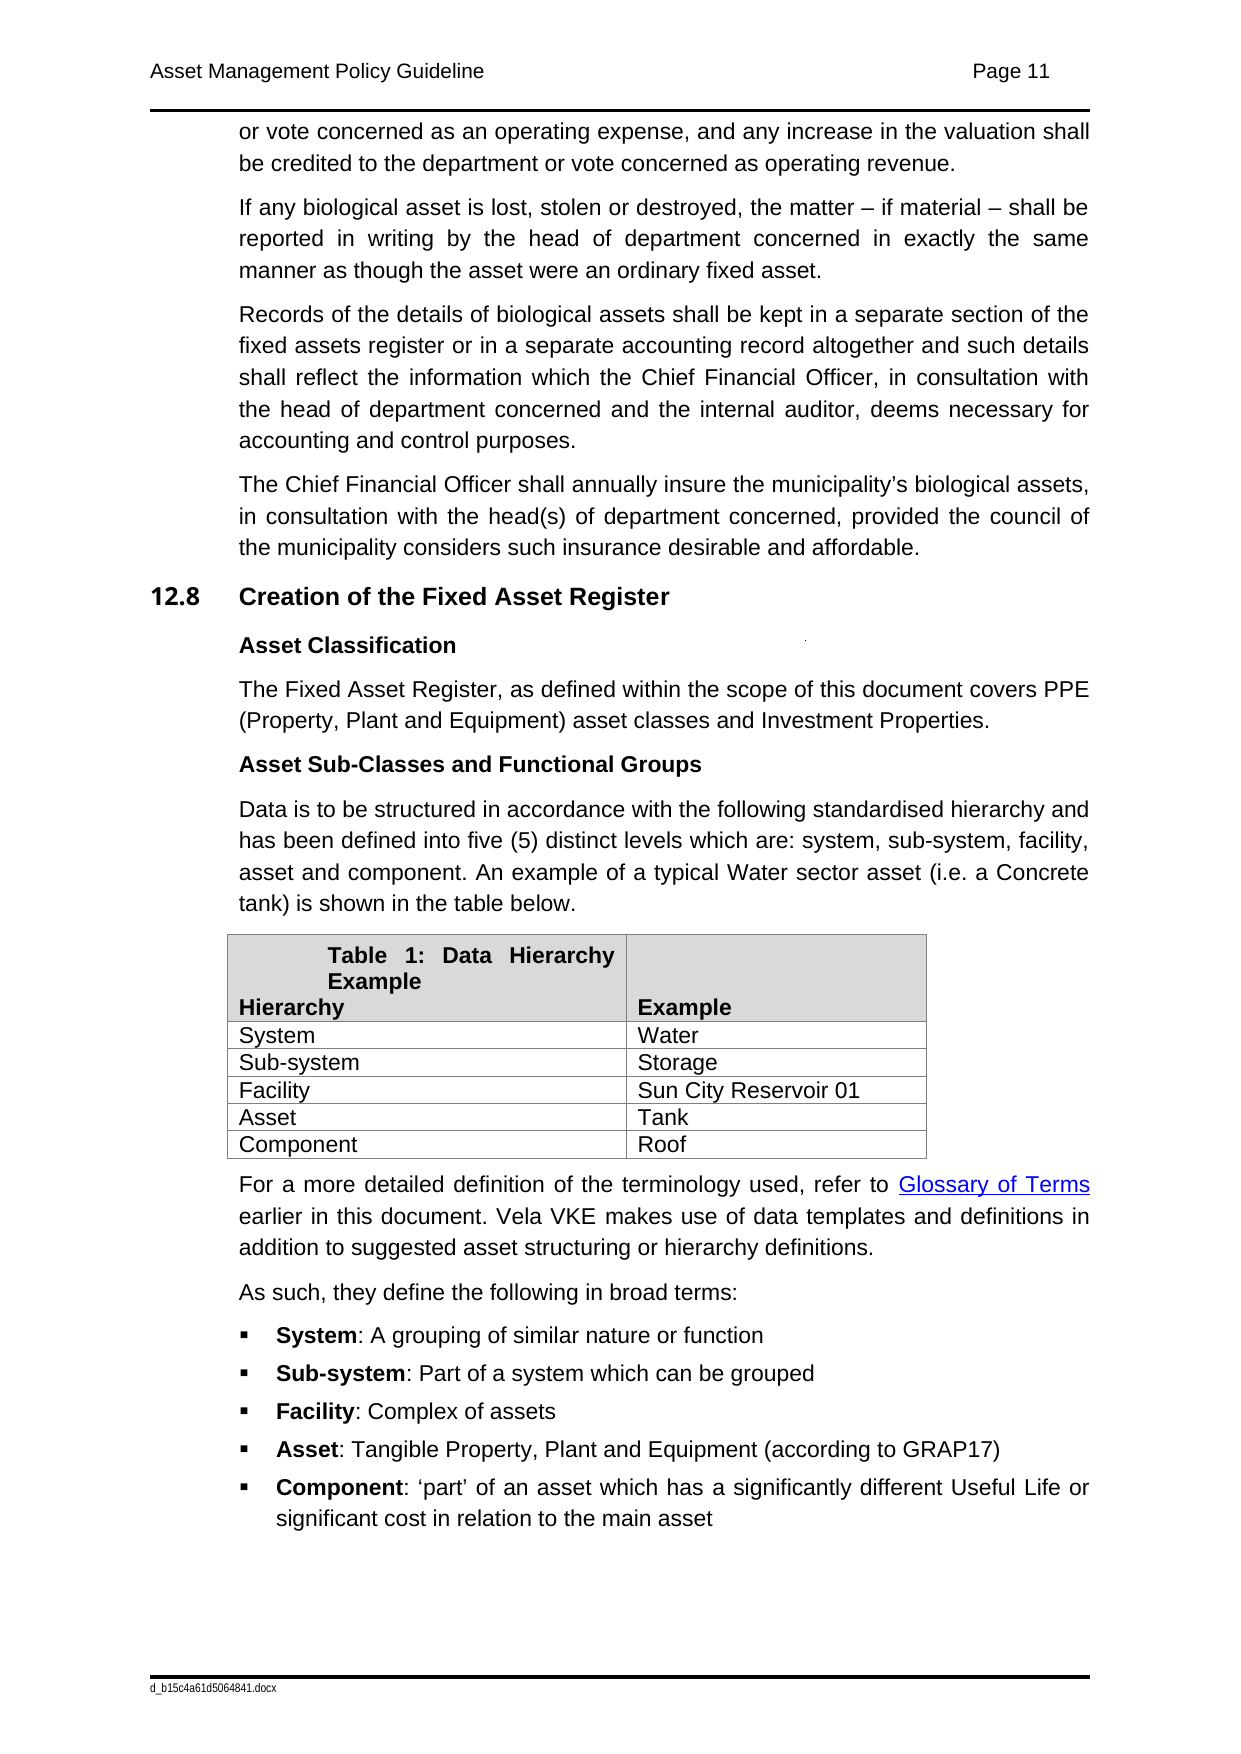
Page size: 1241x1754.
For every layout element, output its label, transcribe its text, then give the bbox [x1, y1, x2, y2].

text Sub-system: Part of a system which can be grouped [239, 1360, 1090, 1387]
text Table 1: Data Hierarchy Example [327, 942, 615, 994]
text Component: ‘part’ of an asset which has a significantly different Useful Life or significant cost in relation to the main asset [239, 1474, 1090, 1532]
table_header Hierarchy [228, 935, 626, 1021]
table_cell Asset [228, 1104, 626, 1130]
table_cell Component [228, 1131, 626, 1158]
table_cell Roof [627, 1131, 926, 1158]
text Data is to be structured in accordance with the following standardised hierarchy and has been defined into five (5) distinct levels which are: system, sub-system, facility, asset and component. An example of a typical Water sector asset (i.e. a Concrete tank) is shown in the table below. [239, 796, 1090, 917]
text Records of the details of biological assets shall be kept in a separate section of the fixed assets register or in a separate accounting record altogether and such details shall reflect the information which the Chief Financial Officer, in consultation with the head of department concerned and the internal auditor, deems necessary for accounting and control purposes. [239, 301, 1090, 453]
table_cell Water [627, 1022, 926, 1048]
subtitle Creation of the Fixed Asset Register [150, 578, 1090, 612]
text Asset: Tangible Property, Plant and Equipment (according to GRAP17) [239, 1436, 1090, 1462]
text System: A grouping of similar nature or function [239, 1322, 1090, 1349]
table_cell System [228, 1022, 626, 1048]
table_cell Facility [228, 1077, 626, 1103]
text Asset Sub-Classes and Functional Groups [239, 751, 1090, 778]
table_cell Sub-system [228, 1049, 626, 1076]
text Facility: Complex of assets [239, 1398, 1090, 1424]
text The Fixed Asset Register, as defined within the scope of this document covers PPE (Property, Plant and Equipment) asset classes and Investment Properties. [239, 676, 1090, 734]
text As such, they define the following in broad terms: [239, 1278, 1090, 1305]
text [239, 118, 1090, 176]
table_cell Storage [627, 1049, 926, 1076]
table_header Example [627, 935, 926, 1021]
text If any biological asset is lost, stolen or destroyed, the matter – if material – shall be reported in writing by the head of department concerned in exactly the same manner as though the asset were an ordinary fixed asset. [239, 194, 1090, 283]
text For a more detailed definition of the terminology used, refer to Glossary of Terms earlier in this document. Vela VKE makes use of data templates and definitions in addition to suggested asset structuring or hierarchy definitions. [239, 1171, 1090, 1261]
text Asset Classification [239, 632, 1090, 658]
table_cell Tank [627, 1104, 926, 1130]
text The Chief Financial Officer shall annually insure the municipality’s biological assets, in consultation with the head(s) of department concerned, provided the council of the municipality considers such insurance desirable and affordable. [239, 471, 1090, 561]
table_cell Sun City Reservoir 01 [627, 1077, 926, 1103]
